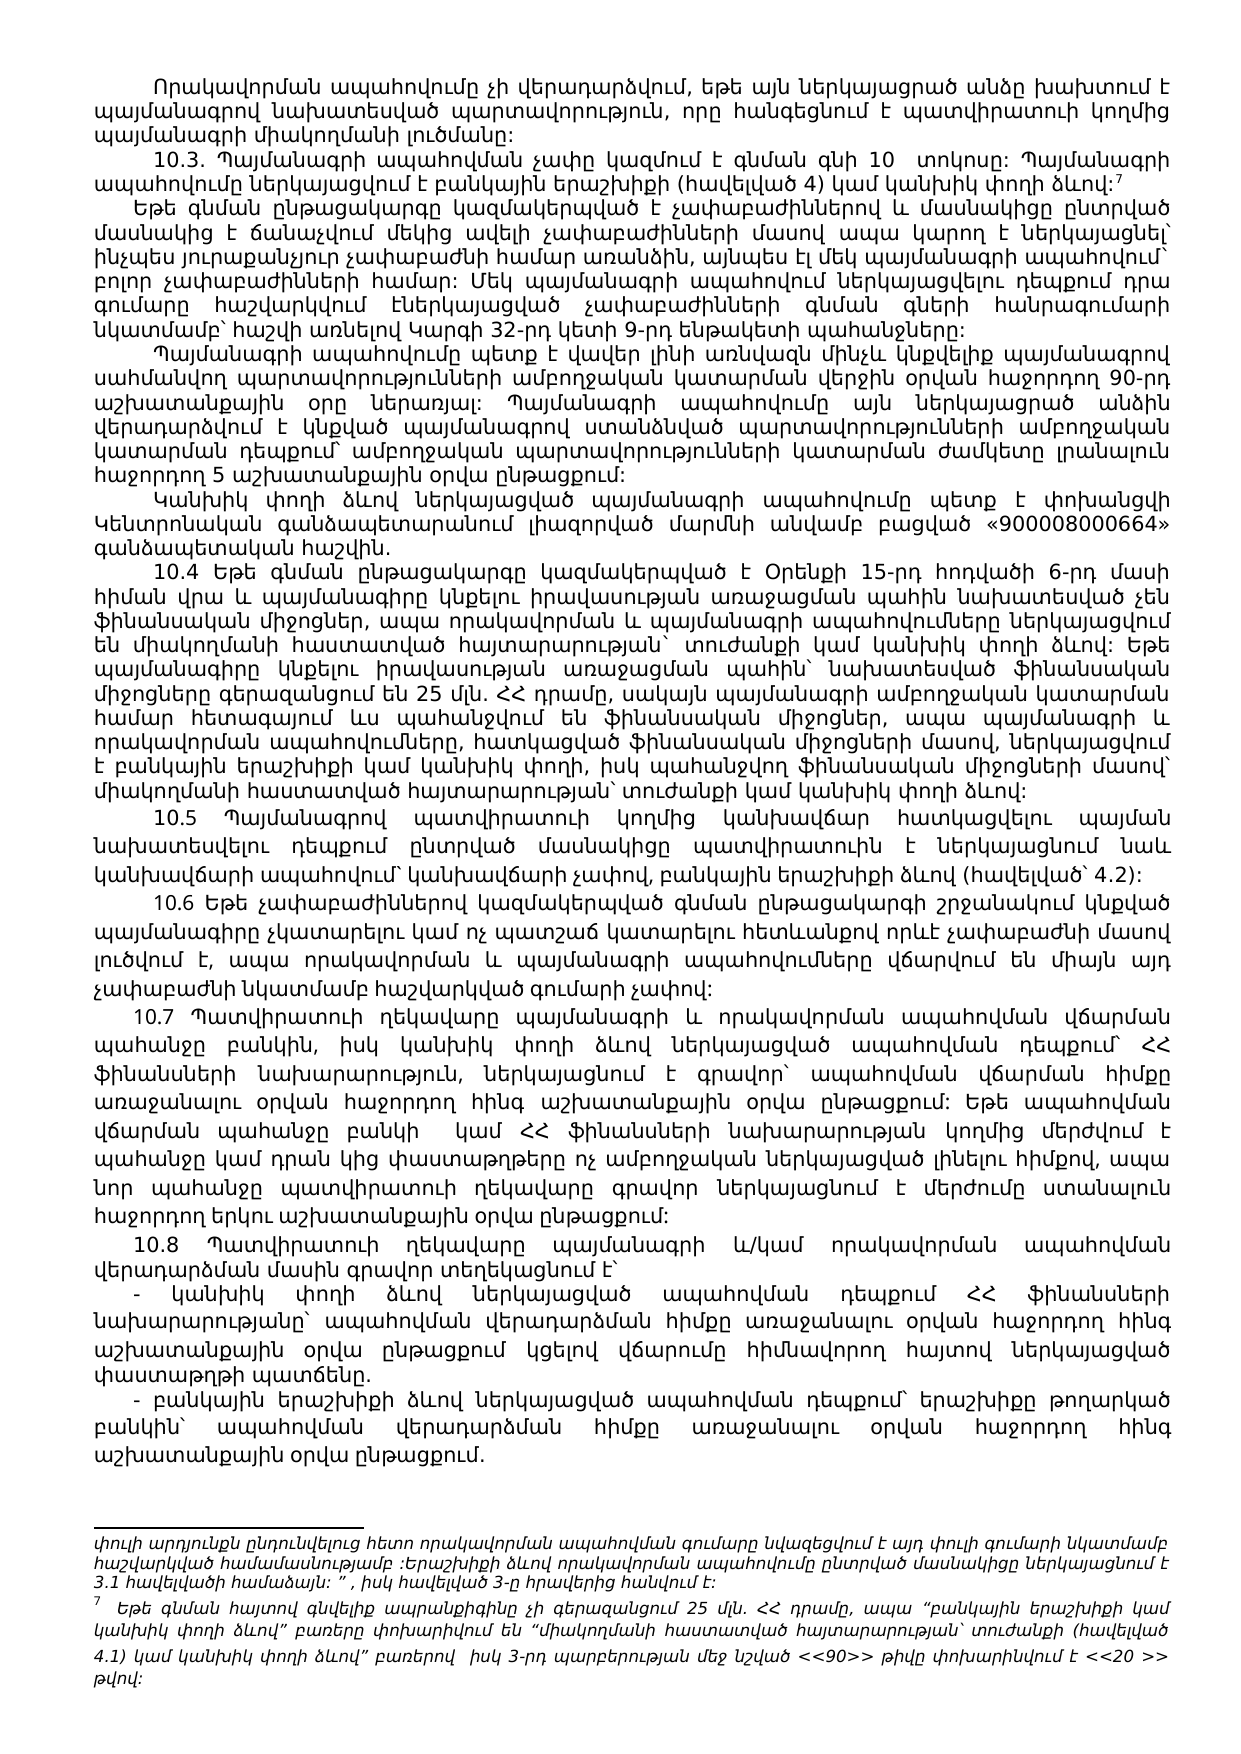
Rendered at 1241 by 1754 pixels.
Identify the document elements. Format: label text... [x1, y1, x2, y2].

text - կանխիկ փողի ձևով ներկայացված ապահովման դեպքում ՀՀ ֆինանսների նախարարությանը՝ ապահովման վերադարձման հիմքը առաջանալու օրվան հաջորդող հինգ աշխատանքային օրվա ընթացքում կցելով վճարումը հիմնավորող հայտով ներկայացված փաստաթղթի պատճենը. [94, 1282, 1171, 1388]
text Եթե գնման ընթացակարգը կազմակերպված է չափաբաժիններով և մասնակիցը ընտրված մասնակից է ճանաչվում մեկից ավելի չափաբաժինների մասով ապա կարող է ներկայացնել՝ ինչպես յուրաքանչյուր չափաբաժնի համար առանձին, այնպես էլ մեկ պայմանագրի ապահովում` բոլոր չափաբաժինների համար: Մեկ պայմանագրի ապահովում ներկայացվելու դեպքում դրա գումարը հաշվարկվում էներկայացված չափաբաժինների գնման գների հանրագումարի նկատմամբ՝ հաշվի առնելով Կարգի 32-րդ կետի 9-րդ ենթակետի պահանջները: [94, 196, 1171, 342]
text 10.6 Եթե չափաբաժիններով կազմակերպված գնման ընթացակարգի շրջանակում կնքված պայմանագիրը չկատարելու կամ ոչ պատշաճ կատարելու հետևանքով որևէ չափաբաժնի մասով լուծվում է, ապա որակավորման և պայմանագրի ապահովումները վճարվում են միայն այդ չափաբաժնի նկատմամբ հաշվարկված գումարի չափով: [94, 888, 1171, 1002]
text - բանկային երաշխիքի ձևով ներկայացված ապահովման դեպքում՝ երաշխիքը թողարկած բանկին՝ ապահովման վերադարձման հիմքը առաջանալու օրվան հաջորդող հինգ աշխատանքային օրվա ընթացքում. [94, 1388, 1171, 1469]
text Կանխիկ փողի ձևով ներկայացված պայմանագրի ապահովումը պետք է փոխանցվի Կենտրոնական գանձապետարանում լիազորված մարմնի անվամբ բացված «900008000664» գանձապետական հաշվին. [94, 488, 1171, 560]
text 10.7 Պատվիրատուի ղեկավարը պայմանագրի և որակավորման ապահովման վճարման պահանջը բանկին, իսկ կանխիկ փողի ձևով ներկայացված ապահովման դեպքում՝ ՀՀ ֆինանսների նախարարություն, ներկայացնում է գրավոր՝ ապահովման վճարման հիմքը առաջանալու օրվան հաջորդող հինգ աշխատանքային օրվա ընթացքում: Եթե ապահովման վճարման պահանջը բանկի կամ ՀՀ ֆինանսների նախարարության կողմից մերժվում է պահանջը կամ դրան կից փաստաթղթերը ոչ ամբողջական ներկայացված լինելու հիմքով, ապա նոր պահանջը պատվիրատուի ղեկավարը գրավոր ներկայացնում է մերժումը ստանալուն հաջորդող երկու աշխատանքային օրվա ընթացքում: [94, 1002, 1171, 1230]
text 10.5 Պայմանագրով պատվիրատուի կողմից կանխավճար հատկացվելու պայման նախատեսվելու դեպքում ընտրված մասնակիցը պատվիրատուին է ներկայացնում նաև կանխավճարի ապահովում` կանխավճարի չափով, բանկային երաշխիքի ձևով (հավելված՝ 4․2): [94, 803, 1171, 888]
text Որակավորման ապահովումը չի վերադարձվում, եթե այն ներկայացրած անձը խախտում է պայմանագրով նախատեսված պարտավորություն, որը հանգեցնում է պատվիրատուի կողմից պայմանագրի միակողմանի լուծմանը: [94, 75, 1171, 148]
text 10.8 Պատվիրատուի ղեկավարը պայմանագրի և/կամ որակավորման ապահովման վերադարձման մասին գրավոր տեղեկացնում է՝ [94, 1230, 1171, 1282]
text 10.4 Եթե գնման ընթացակարգը կազմակերպված է Օրենքի 15-րդ հոդվածի 6-րդ մասի հիման վրա և պայմանագիրը կնքելու իրավասության առաջացման պահին նախատեսված չեն ֆինանսական միջոցներ, ապա որակավորման և պայմանագրի ապահովումները ներկայացվում են միակողմանի հաստատված հայտարարության` տուժանքի կամ կանխիկ փողի ձևով: Եթե պայմանագիրը կնքելու իրավասության առաջացման պահին՝ նախատեսված ֆինանսական միջոցները գերազանցում են 25 մլն. ՀՀ դրամը, սակայն պայմանագրի ամբողջական կատարման համար հետագայում ևս պահանջվում են ֆինանսական միջոցներ, ապա պայմանագրի և որակավորման ապահովումները, հատկացված ֆինանսական միջոցների մասով, ներկայացվում է բանկային երաշխիքի կամ կանխիկ փողի, իսկ պահանջվող ֆինանսական միջոցների մասով՝ միակողմանի հաստատված հայտարարության՝ տուժանքի կամ կանխիկ փողի ձևով: [94, 560, 1171, 803]
text Պայմանագրի ապահովումը պետք է վավեր լինի առնվազն մինչև կնքվելիք պայմանագրով սահմանվող պարտավորությունների ամբողջական կատարման վերջին օրվան հաջորդող 90-րդ աշխատանքային օրը ներառյալ: Պայմանագրի ապահովումը այն ներկայացրած անձին վերադարձվում է կնքված պայմանագրով ստանձնված պարտավորությունների ամբողջական կատարման դեպքում՝ ամբողջական պարտավորությունների կատարման ժամկետը լրանալուն հաջորդող 5 աշխատանքային օրվա ընթացքում: [94, 342, 1171, 488]
text 10.3. Պայմանագրի ապահովման չափը կազմում է գնման գնի 10 տոկոսը: Պայմանագրի ապահովումը ներկայացվում է բանկային երաշխիքի (հավելված 4) կամ կանխիկ փողի ձևով: [94, 148, 1171, 196]
